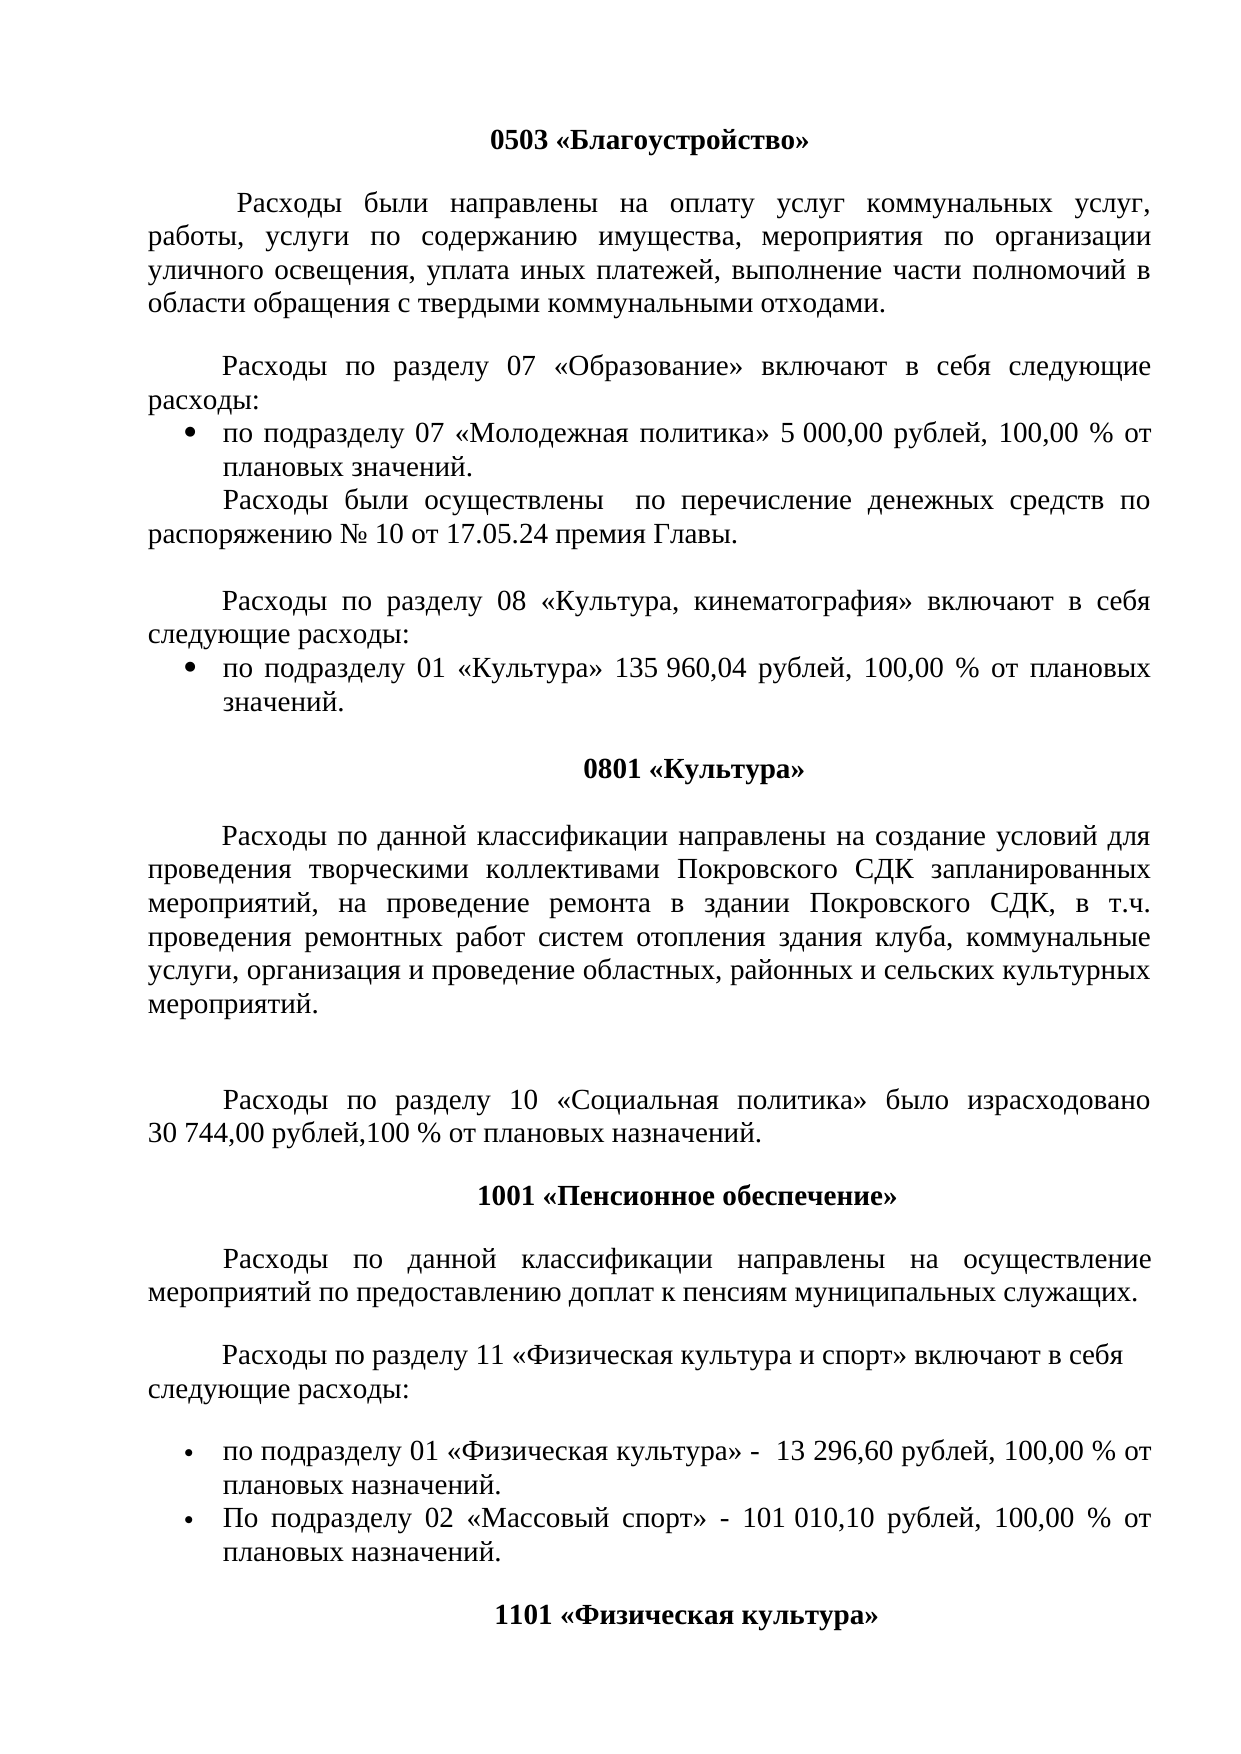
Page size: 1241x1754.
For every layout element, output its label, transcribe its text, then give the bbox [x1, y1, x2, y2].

text 1001 «Пенсионное обеспечение» [148, 1178, 1152, 1212]
text 1101 «Физическая культура» [148, 1597, 1152, 1630]
list по подразделу 07 «Молодежная политика» 5 000,00 рублей, 100,00 % от плановых значений. [185, 415, 1152, 482]
text 0503 «Благоустройство» [148, 122, 1152, 156]
list 0801 «Культура» [236, 751, 1152, 784]
text Расходы по данной классификации направлены на осуществление мероприятий по предоставлению доплат к пенсиям муниципальных служащих. [148, 1241, 1152, 1308]
text Расходы по разделу 11 «Физическая культура и спорт» включают в себя следующие расходы: [148, 1337, 1152, 1404]
list По подразделу 02 «Массовый спорт» - 101 010,10 рублей, 100,00 % от плановых назначений. [185, 1501, 1152, 1568]
text Расходы были направлены на оплату услуг коммунальных услуг, работы, услуги по содержанию имущества, мероприятия по организации уличного освещения, уплата иных платежей, выполнение части полномочий в области обращения с твердыми коммунальными отходами. [148, 185, 1152, 319]
list по подразделу 01 «Физическая культура» - 13 296,60 рублей, 100,00 % от плановых назначений. [185, 1433, 1152, 1501]
text Расходы по разделу 07 «Образование» включают в себя следующие расходы: [148, 348, 1152, 415]
list по подразделу 01 «Культура» 135 960,04 рублей, 100,00 % от плановых значений. [185, 650, 1152, 717]
list Расходы были осуществлены по перечисление денежных средств по распоряжению № 10 от 17.05.24 премия Главы. [148, 482, 1152, 549]
text Расходы по данной классификации направлены на создание условий для проведения творческими коллективами Покровского СДК запланированных мероприятий, на проведение ремонта в здании Покровского СДК, в т.ч. проведения ремонтных работ систем отопления здания клуба, коммунальные услуги, организация и проведение областных, районных и сельских культурных мероприятий. [148, 818, 1152, 1019]
text Расходы по разделу 10 «Социальная политика» было израсходовано 30 744,00 рублей,100 % от плановых назначений. [148, 1082, 1152, 1149]
text Расходы по разделу 08 «Культура, кинематография» включают в себя следующие расходы: [148, 583, 1152, 650]
